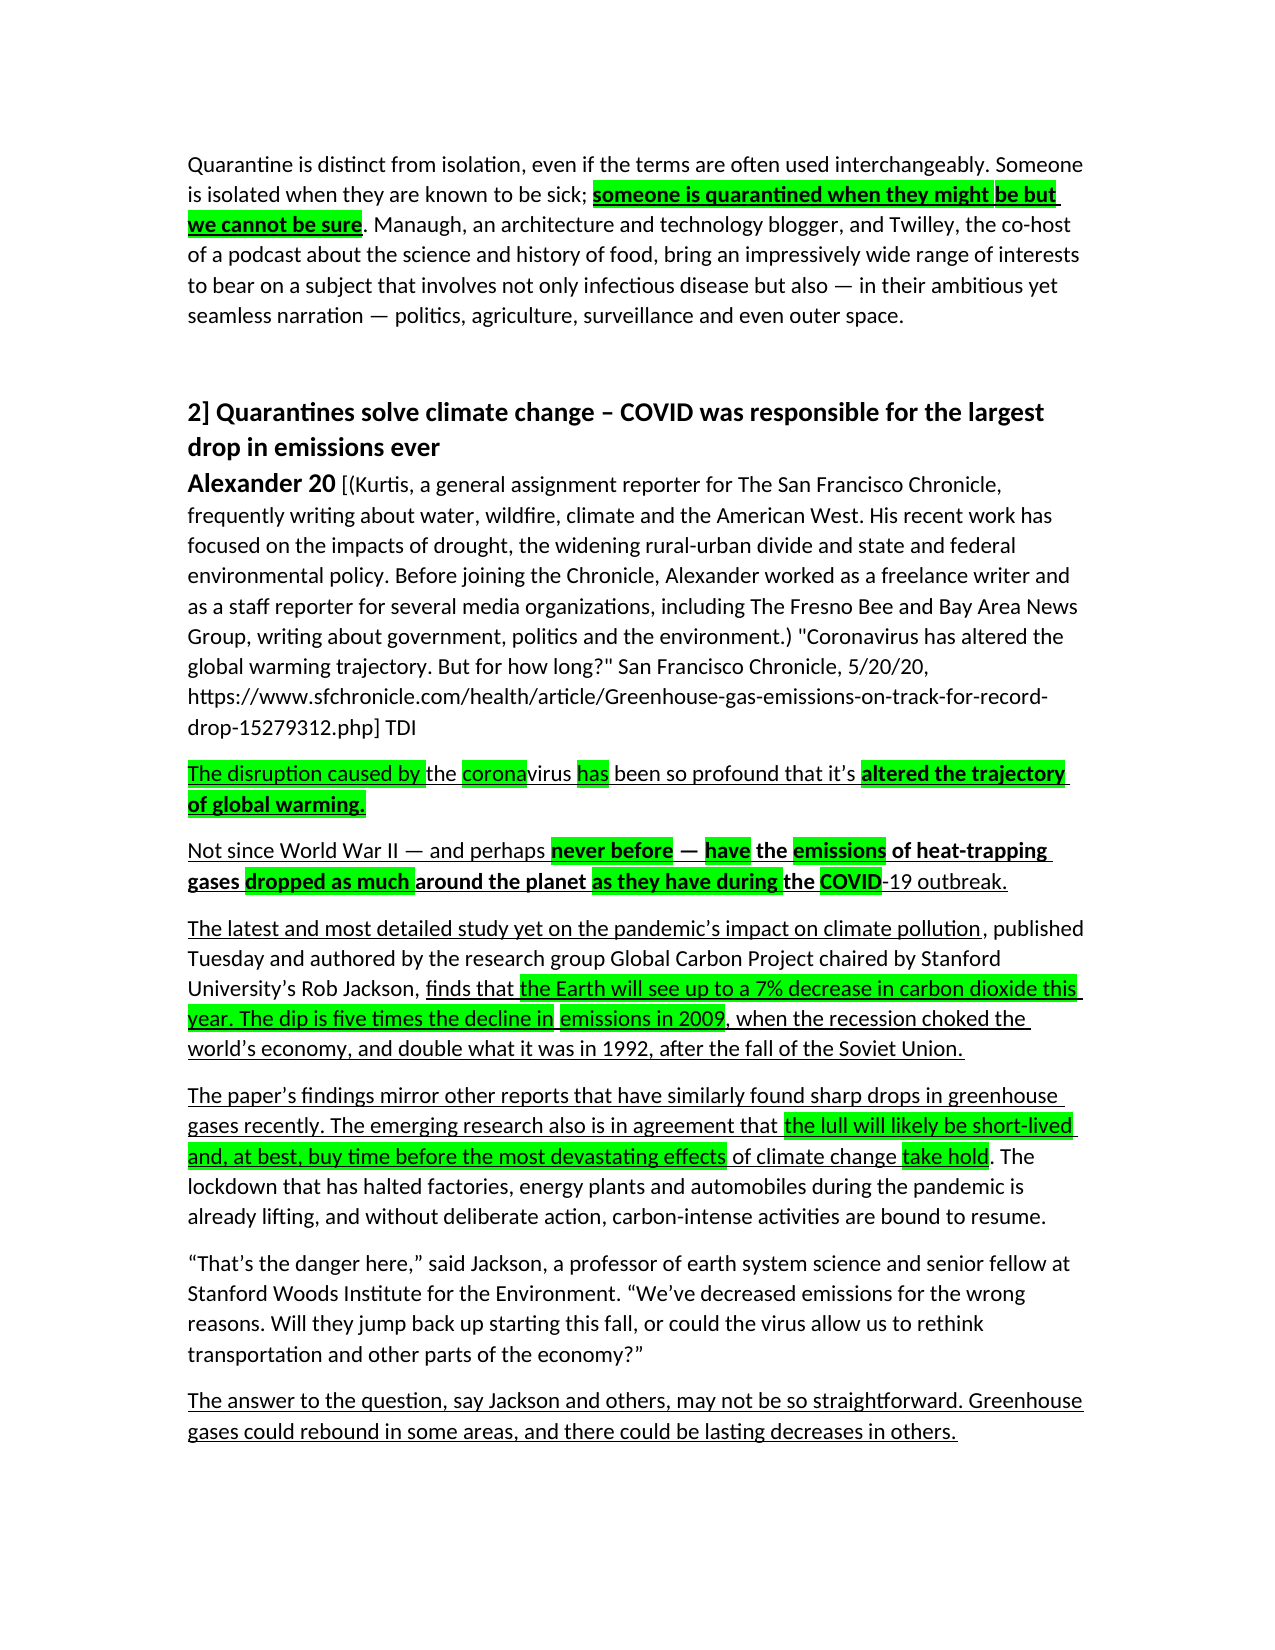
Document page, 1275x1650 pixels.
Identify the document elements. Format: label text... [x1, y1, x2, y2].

text The latest and most detailed study yet on the pandemic’s impact on climate pollution, published Tuesday and authored by the research group Global Carbon Project chaired by Stanford University’s Rob Jackson, finds that the Earth will see up to a 7% decrease in carbon dioxide this year. The dip is five times the decline in emissions in 2009, when the recession choked the world’s economy, and double what it was in 1992, after the fall of the Soviet Union. [187, 914, 1087, 1063]
text Alexander 20 [(Kurtis, a general assignment reporter for The San Francisco Chronicle, frequently writing about water, wildfire, climate and the American West. His recent work has focused on the impacts of drought, the widening rural-urban divide and state and federal environmental policy. Before joining the Chronicle, Alexander worked as a freelance writer and as a staff reporter for several media organizations, including The Fresno Bee and Bay Area News Group, writing about government, politics and the environment.) "Coronavirus has altered the global warming trajectory. But for how long?" San Francisco Chronicle, 5/20/20, https://www.sfchronicle.com/health/article/Greenhouse-gas-emissions-on-track-for-record-drop-15279312.php] TDI [187, 466, 1087, 741]
text “That’s the danger here,” said Jackson, a professor of earth system science and senior fellow at Stanford Woods Institute for the Environment. “We’ve decreased emissions for the wrong reasons. Will they jump back up starting this fall, or could the virus allow us to rethink transportation and other parts of the economy?” [187, 1249, 1087, 1368]
text The disruption caused by the coronavirus has been so profound that it’s altered the trajectory of global warming. [187, 759, 1087, 818]
text The paper’s findings mirror other reports that have similarly found sharp drops in greenhouse gases recently. The emerging research also is in agreement that the lull will likely be short-lived and, at best, buy time before the most devastating effects of climate change take hold. The lockdown that has halted factories, energy plants and automobiles during the pandemic is already lifting, and without deliberate action, carbon-intense activities are bound to resume. [187, 1081, 1087, 1230]
subtitle 2] Quarantines solve climate change – COVID was responsible for the largest drop in emissions ever [187, 395, 1087, 463]
text The answer to the question, say Jackson and others, may not be so straightforward. Greenhouse gases could rebound in some areas, and there could be lasting decreases in others. [187, 1387, 1087, 1445]
text Not since World War II — and perhaps never before — have the emissions of heat-trapping gases dropped as much around the planet as they have during the COVID-19 outbreak. [187, 837, 1087, 895]
text Quarantine is distinct from isolation, even if the terms are often used interchangeably. Someone is isolated when they are known to be sick; someone is quarantined when they might be but we cannot be sure. Manaugh, an architecture and technology blogger, and Twilley, the co-host of a podcast about the science and history of food, bring an impressively wide range of interests to bear on a subject that involves not only infectious disease but also — in their ambitious yet seamless narration — politics, agriculture, surveillance and even outer space. [187, 150, 1087, 329]
